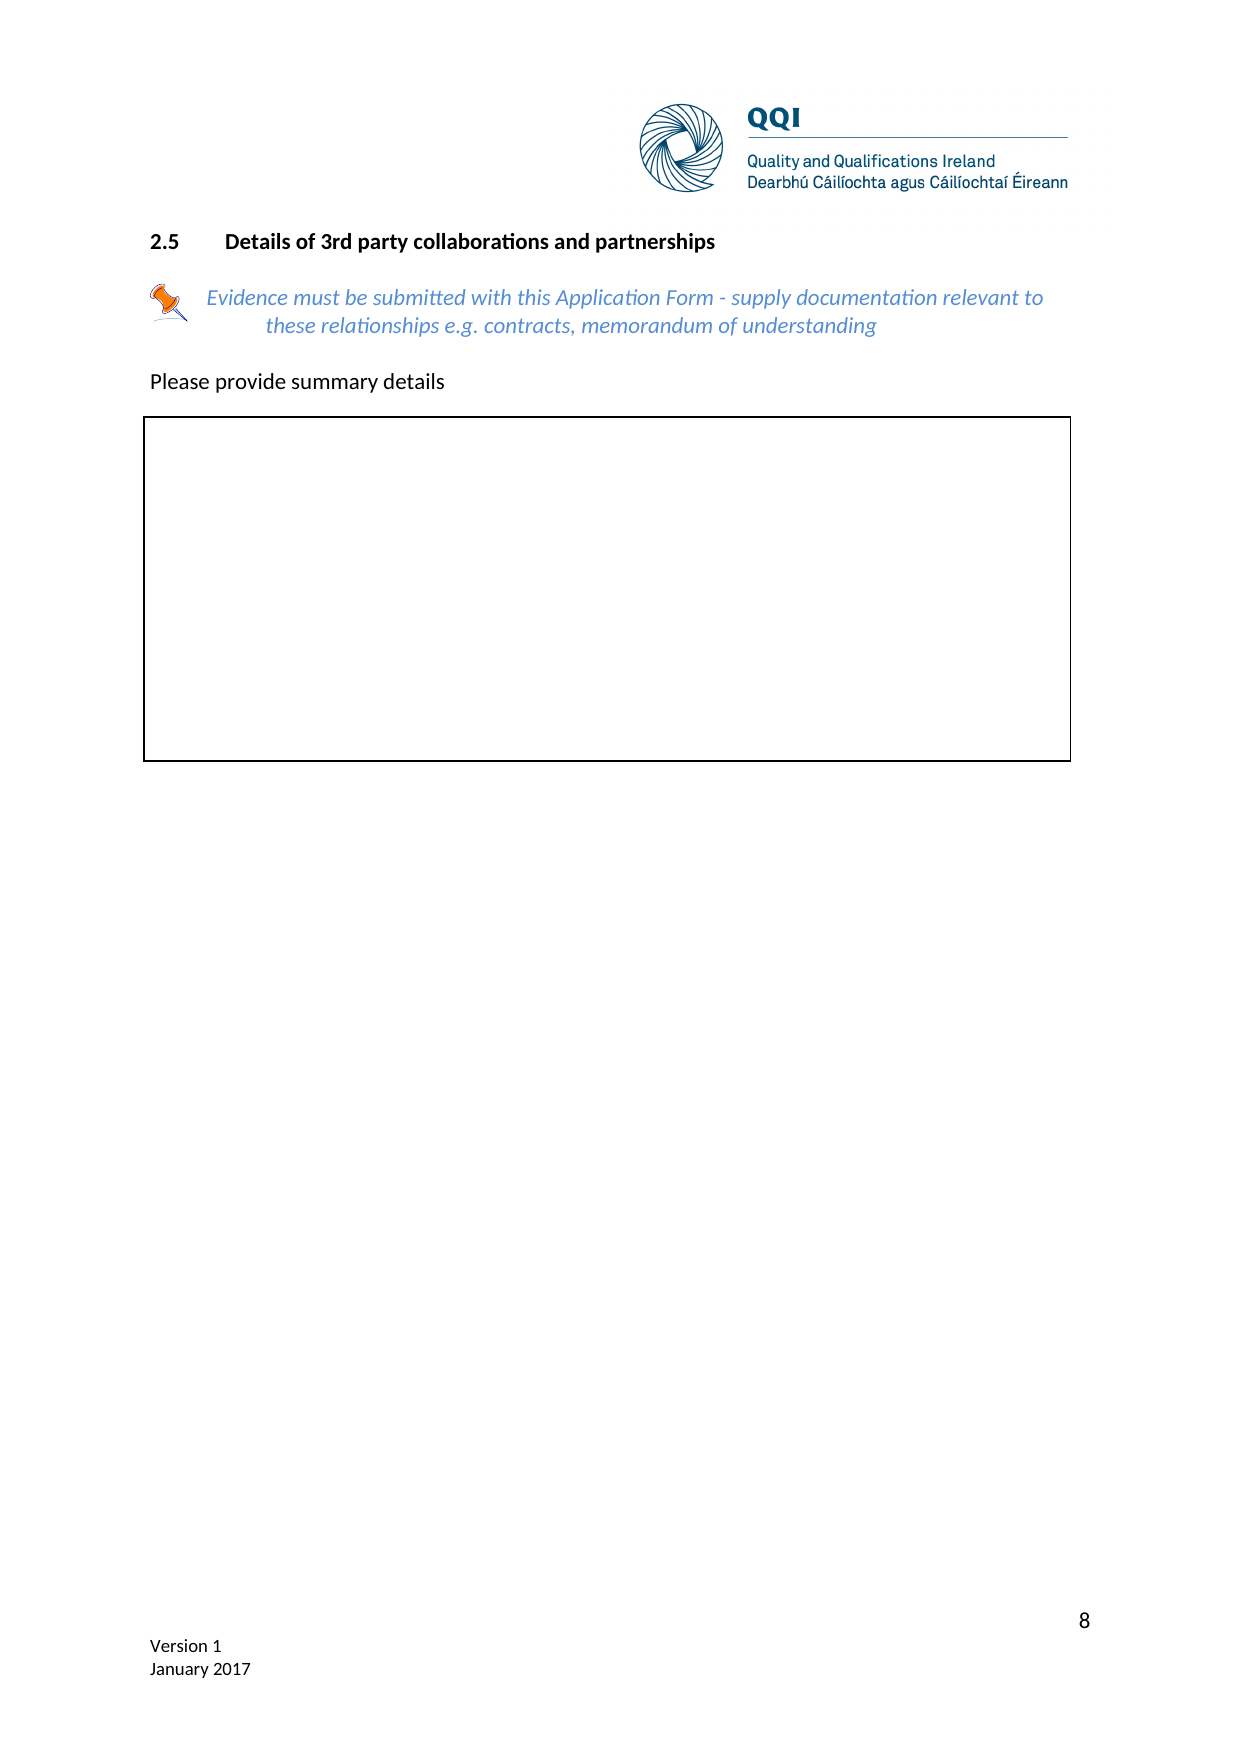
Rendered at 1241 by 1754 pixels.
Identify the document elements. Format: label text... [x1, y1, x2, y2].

picture [600, 73, 1121, 228]
text Please provide summary details [150, 367, 1090, 395]
text 2.5 Details of 3rd party collaborations and partnerships [150, 227, 1090, 255]
text Evidence must be submitted with this Application Form - supply documentation relevant to these relationships e.g. contracts, memorandum of understanding [150, 283, 1090, 339]
